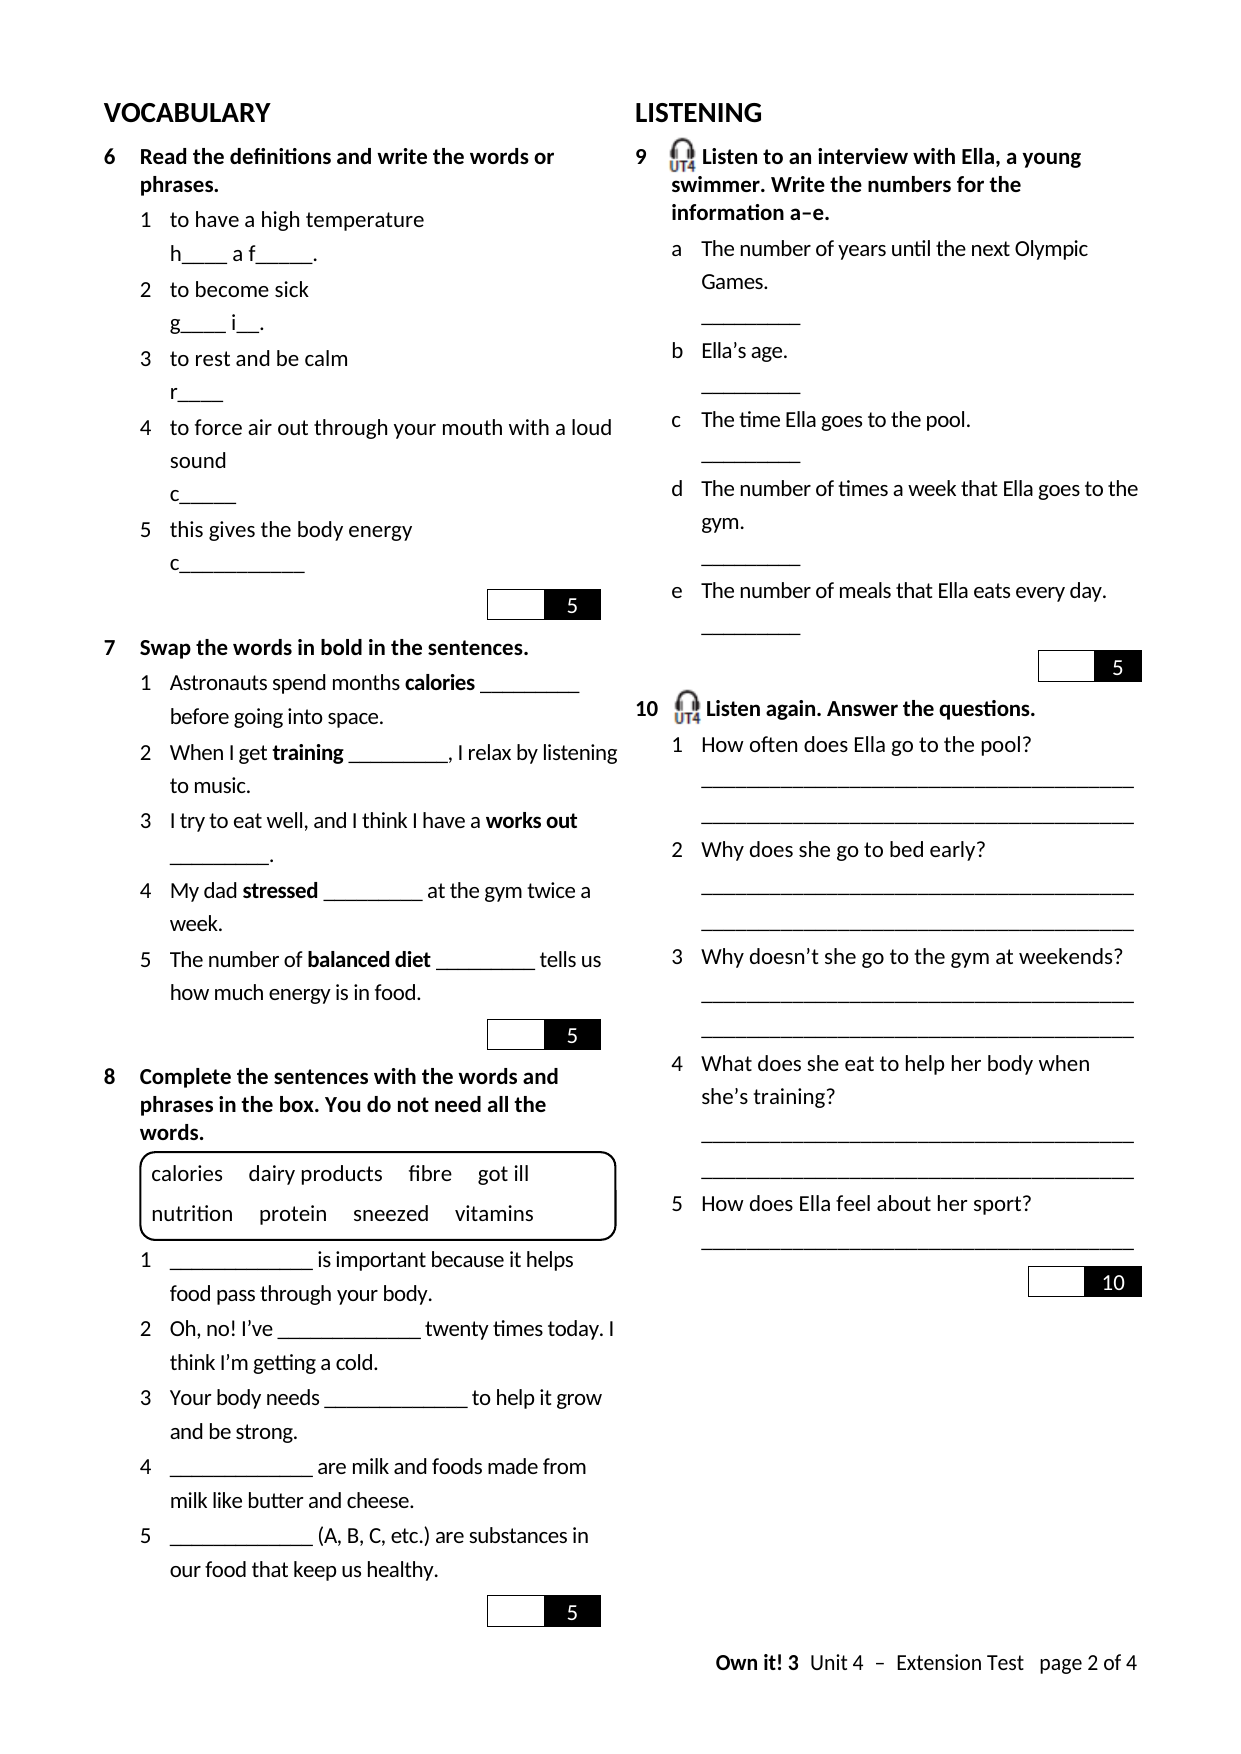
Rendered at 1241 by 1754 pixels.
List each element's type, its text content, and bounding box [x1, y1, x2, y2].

text a The number of years until the next Olympic Games. _________ [671, 228, 1151, 328]
text 5 this gives the body energy c___________ [139, 510, 619, 577]
table_header [1039, 651, 1094, 681]
text ______________________________________ [701, 794, 1141, 827]
text 10 Listen again. Answer the questions. [703, 694, 1137, 722]
table_header 5 [545, 1020, 600, 1049]
text 1 to have a high temperature h____ a f_____. [139, 200, 619, 267]
table_header [488, 590, 544, 619]
text 8 Complete the sentences with the words and phrases in the box. You do not need all the words. [103, 1062, 606, 1146]
text 9 Listen to an interview with Ella, a young swimmer. Write the numbers for the information a–e. [635, 142, 1137, 226]
text ______________________________________ [671, 1220, 1141, 1253]
text 4 to force air out through your mouth with a loud sound c_____ [139, 407, 619, 507]
text c The time Ella goes to the pool. _________ [671, 400, 1151, 466]
text 5 _____________ (A, B, C, etc.) are substances in our food that keep us healthy. [139, 1516, 619, 1583]
text VOCABULARY [103, 94, 606, 129]
text 3 to rest and be calm r____ [139, 338, 619, 405]
text ______________________________________ [701, 972, 1141, 1006]
table_header [1029, 1267, 1084, 1296]
text 2 Why does she go to bed early? [671, 829, 1141, 863]
text calories dairy products fibre got ill [142, 1159, 606, 1187]
text 4 My dad stressed _________ at the gym twice a week. [139, 870, 619, 937]
text ______________________________________ [671, 1148, 1141, 1182]
text 5 How does Ella feel about her sport? [671, 1184, 1141, 1218]
text LISTENING [635, 94, 1137, 129]
text ______________________________________ [671, 1008, 1141, 1041]
table_header 5 [545, 590, 600, 619]
text 5 The number of balanced diet _________ tells us how much energy is in food. [139, 939, 619, 1006]
table_header [488, 1020, 544, 1049]
text ______________________________________ [701, 865, 1141, 898]
text 7 Swap the words in bold in the sentences. [103, 633, 606, 661]
text d The number of times a week that Ella goes to the gym. _________ [671, 469, 1151, 569]
table_header 5 [545, 1596, 600, 1626]
table_header 5 [1095, 651, 1141, 681]
text 3 Your body needs _____________ to help it grow and be strong. [139, 1378, 619, 1445]
text e The number of meals that Ella eats every day. _________ [671, 571, 1151, 638]
text 1 Astronauts spend months calories _________ before going into space. [139, 663, 619, 730]
text 1 How often does Ella go to the pool? ______________________________________ [671, 724, 1141, 791]
text 4 _____________ are milk and foods made from milk like butter and cheese. [139, 1447, 619, 1514]
text 2 to become sick g____ i__. [139, 269, 619, 336]
text 1 _____________ is important because it helps food pass through your body. [139, 1240, 619, 1307]
text 4 What does she eat to help her body when she’s training? [671, 1044, 1141, 1110]
text ______________________________________ [701, 901, 1141, 934]
text nutrition protein sneezed vitamins [142, 1199, 606, 1227]
table_header [488, 1596, 544, 1626]
text 2 Oh, no! I’ve _____________ twenty times today. I think I’m getting a cold. [139, 1309, 619, 1376]
text 6 Read the definitions and write the words or phrases. [103, 142, 606, 198]
text ______________________________________ [671, 1113, 1141, 1146]
text 3 Why doesn’t she go to the gym at weekends? [671, 937, 1141, 970]
table_header 10 [1086, 1267, 1141, 1296]
text 2 When I get training _________, I relax by listening to music. [139, 732, 619, 799]
text b Ella’s age. _________ [671, 331, 1151, 397]
text 3 I try to eat well, and I think I have a works out _________. [139, 801, 619, 868]
